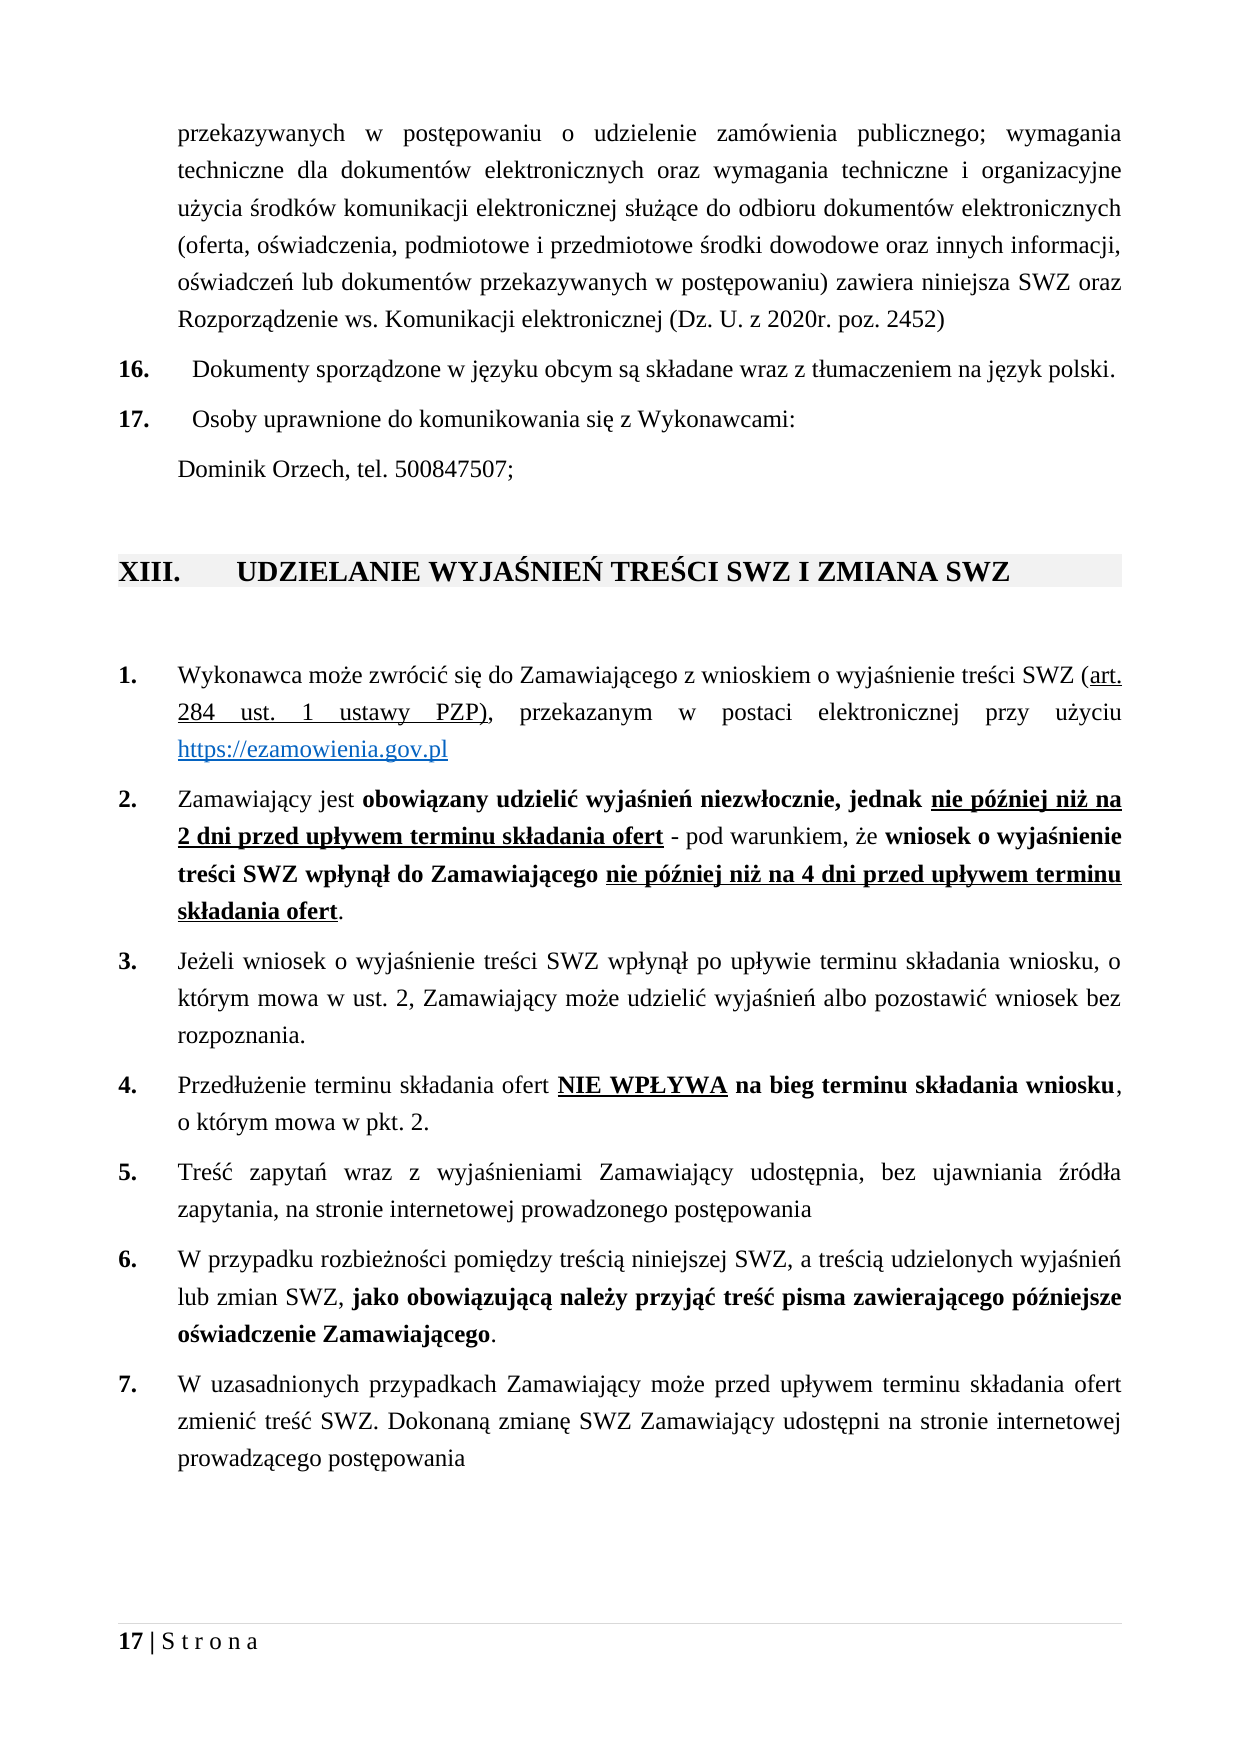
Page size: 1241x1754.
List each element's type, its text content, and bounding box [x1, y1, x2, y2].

list W przypadku rozbieżności pomiędzy treścią niniejszej SWZ, a treścią udzielonych wyjaśnień lub zmian SWZ, jako obowiązującą należy przyjąć treść pisma zawierającego późniejsze oświadczenie Zamawiającego. [118, 1244, 1122, 1348]
list Treść zapytań wraz z wyjaśnieniami Zamawiający udostępnia, bez ujawniania źródła zapytania, na stronie internetowej prowadzonego postępowania [118, 1157, 1122, 1223]
list Osoby uprawnione do komunikowania się z Wykonawcami: [118, 404, 1122, 433]
list Zamawiający jest obowiązany udzielić wyjaśnień niezwłocznie, jednak nie później niż na 2 dni przed upływem terminu składania ofert - pod warunkiem, że wniosek o wyjaśnienie treści SWZ wpłynął do Zamawiającego nie później niż na 4 dni przed upływem terminu składania ofert. [118, 784, 1122, 925]
list Dokumenty sporządzone w języku obcym są składane wraz z tłumaczeniem na język polski. [118, 354, 1122, 383]
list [118, 118, 1122, 333]
list W uzasadnionych przypadkach Zamawiający może przed upływem terminu składania ofert zmienić treść SWZ. Dokonaną zmianę SWZ Zamawiający udostępni na stronie internetowej prowadzącego postępowania [118, 1369, 1122, 1472]
list Wykonawca może zwrócić się do Zamawiającego z wnioskiem o wyjaśnienie treści SWZ (art. 284 ust. 1 ustawy PZP), przekazanym w postaci elektronicznej przy użyciu https://ezamowienia.gov.pl [118, 660, 1122, 763]
list Jeżeli wniosek o wyjaśnienie treści SWZ wpłynął po upływie terminu składania wniosku, o którym mowa w ust. 2, Zamawiający może udzielić wyjaśnień albo pozostawić wniosek bez rozpoznania. [118, 946, 1122, 1049]
subtitle UDZIELANIE WYJAŚNIEŃ TREŚCI SWZ I ZMIANA SWZ [118, 554, 1122, 587]
list Przedłużenie terminu składania ofert NIE WPŁYWA na bieg terminu składania wniosku, o którym mowa w pkt. 2. [118, 1070, 1122, 1136]
text Dominik Orzech, tel. 500847507; [177, 454, 1122, 483]
